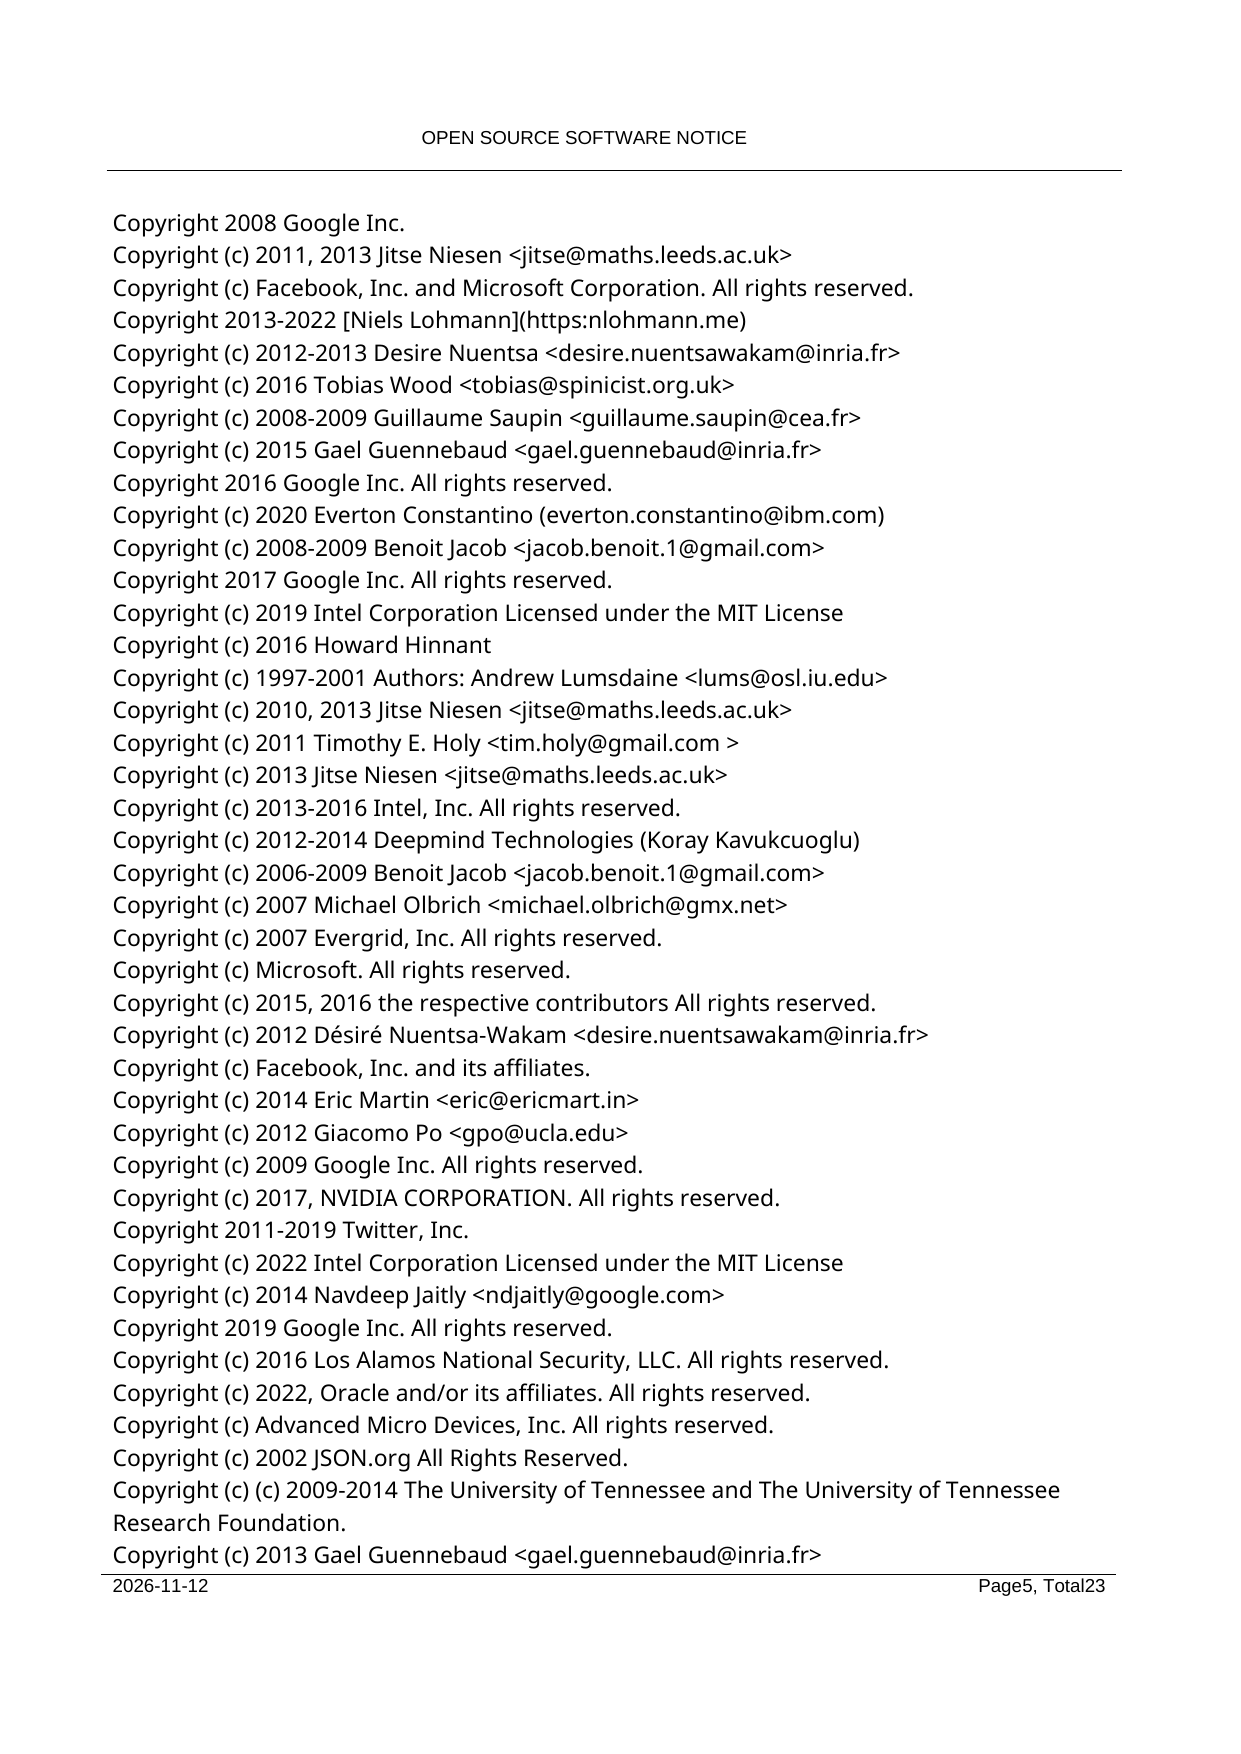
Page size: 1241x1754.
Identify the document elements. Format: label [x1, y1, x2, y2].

text [112, 206, 1128, 1571]
